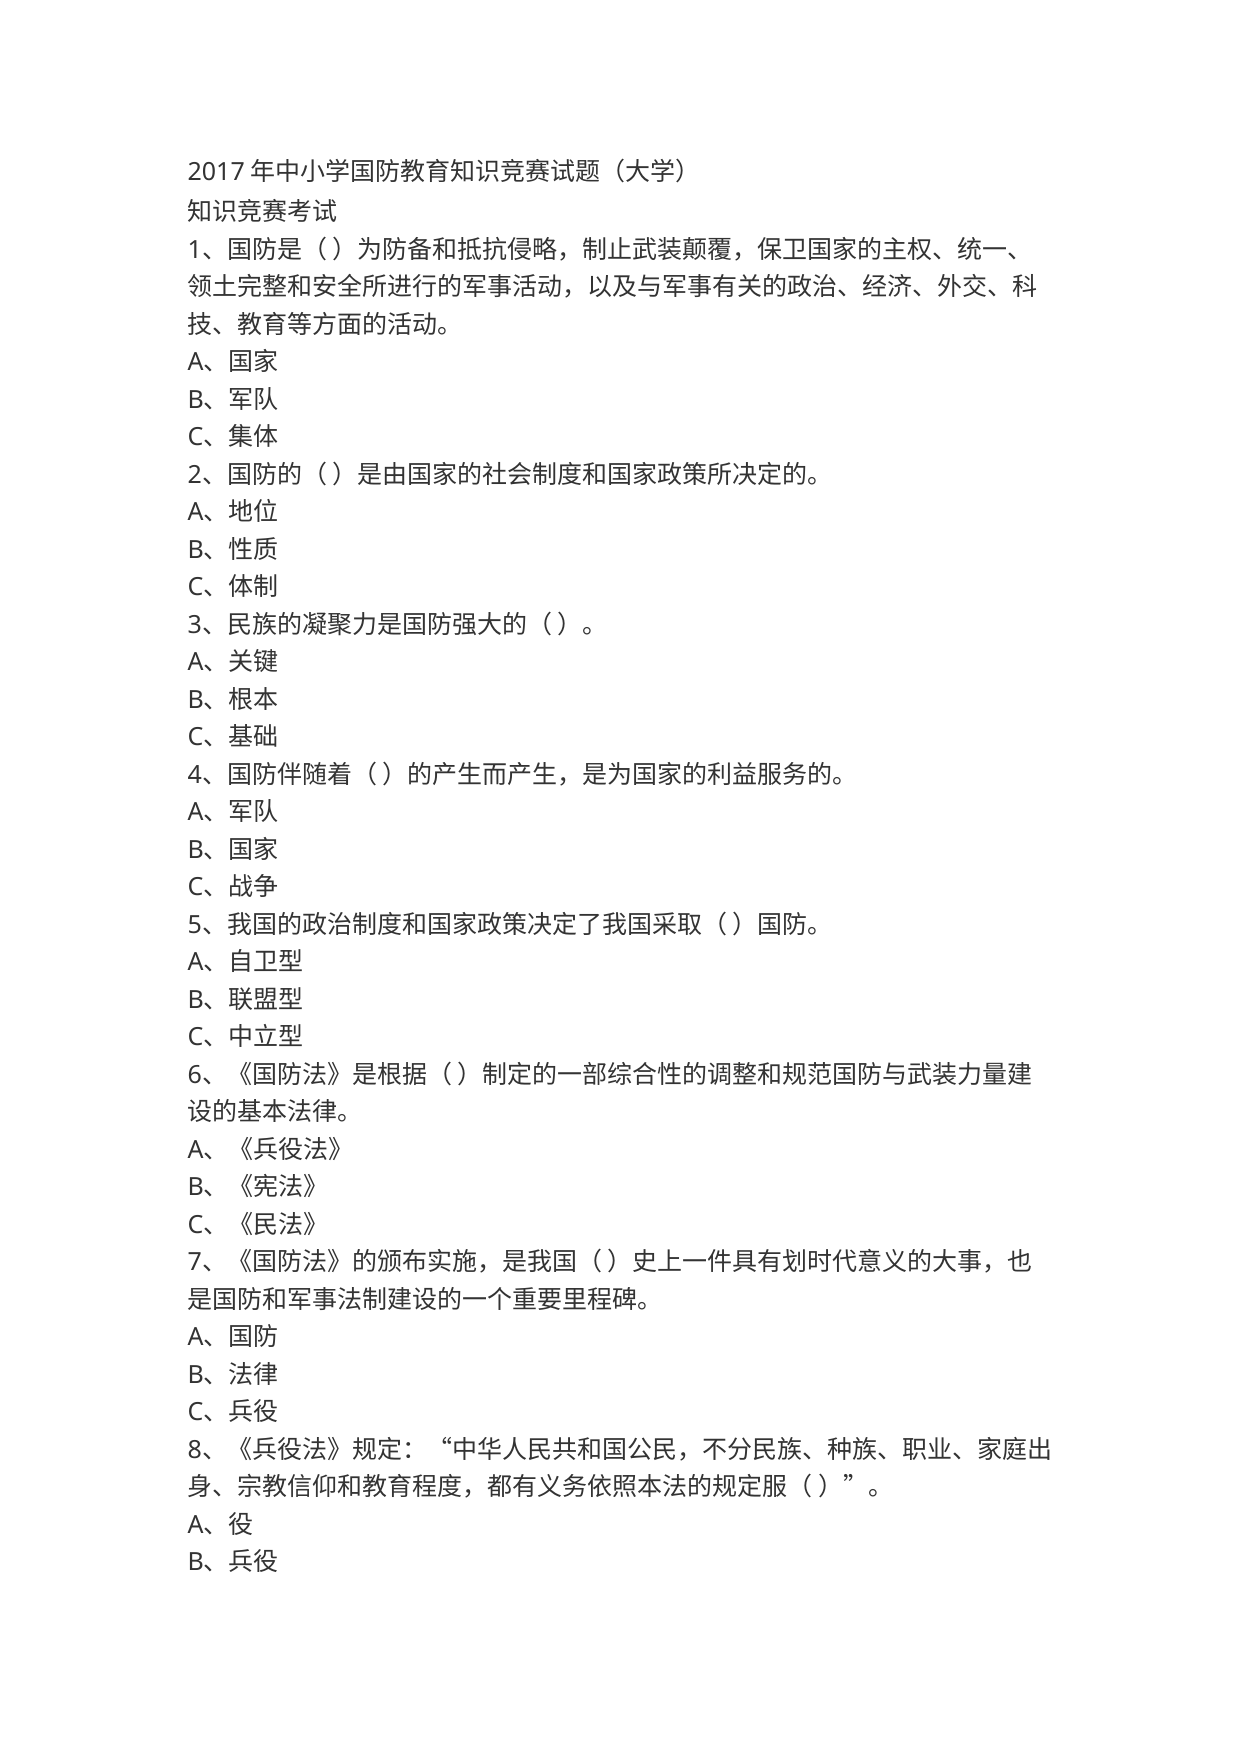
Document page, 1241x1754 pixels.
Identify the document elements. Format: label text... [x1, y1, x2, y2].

text 2017年中小学国防教育知识竞赛试题（大学） [187, 150, 1053, 187]
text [187, 191, 1053, 1578]
